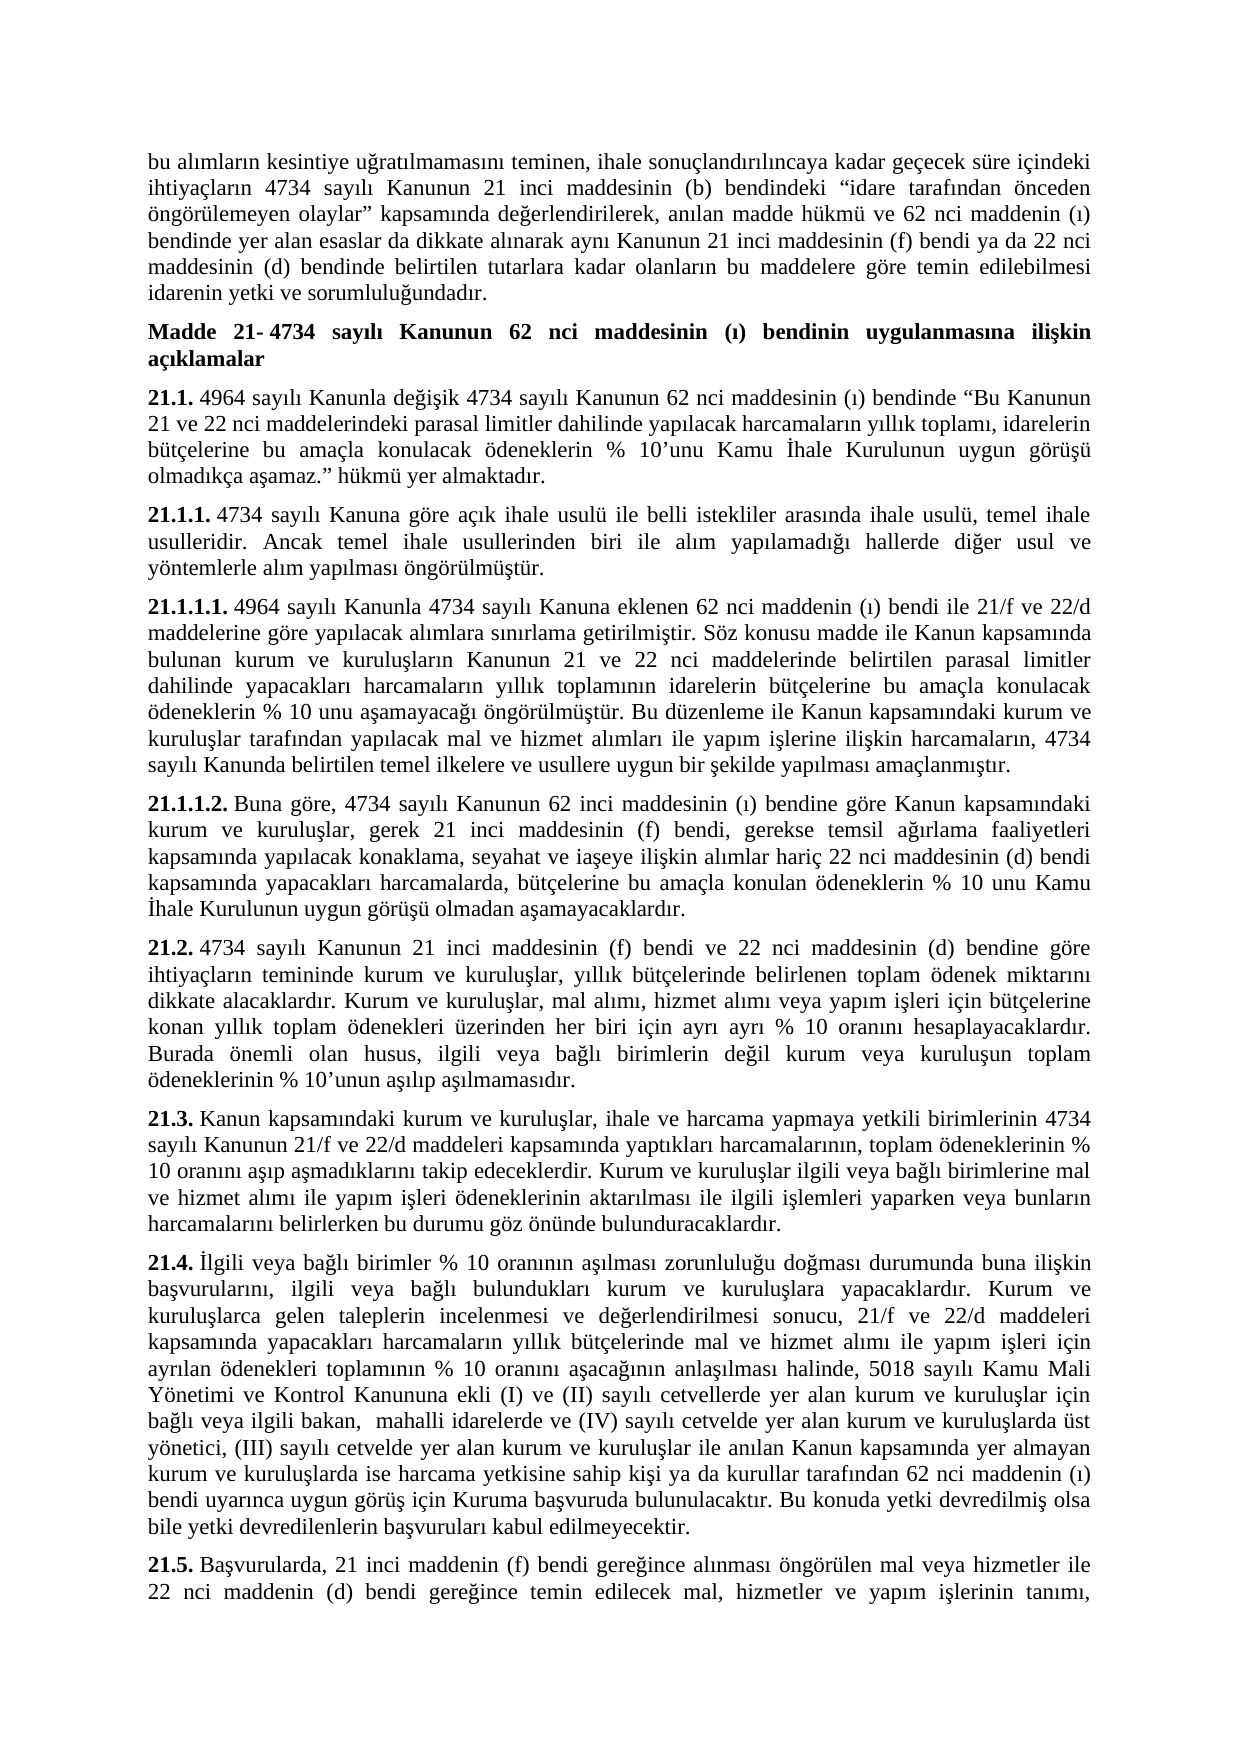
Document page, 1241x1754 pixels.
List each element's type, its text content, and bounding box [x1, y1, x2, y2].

text 21.3. Kanun kapsamındaki kurum ve kuruluşlar, ihale ve harcama yapmaya yetkili birimlerinin 4734 sayılı Kanunun 21/f ve 22/d maddeleri kapsamında yaptıkları harcamalarının, toplam ödeneklerinin % 10 oranını aşıp aşmadıklarını takip edeceklerdir. Kurum ve kuruluşlar ilgili veya bağlı birimlerine mal ve hizmet alımı ile yapım işleri ödeneklerinin aktarılması ile ilgili işlemleri yaparken veya bunların harcamalarını belirlerken bu durumu göz önünde bulunduracaklardır. [148, 1105, 1092, 1237]
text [148, 1552, 1092, 1604]
text 21.1.1.1. 4964 sayılı Kanunla 4734 sayılı Kanuna eklenen 62 nci maddenin (ı) bendi ile 21/f ve 22/d maddelerine göre yapılacak alımlara sınırlama getirilmiştir. Söz konusu madde ile Kanun kapsamında bulunan kurum ve kuruluşların Kanunun 21 ve 22 nci maddelerinde belirtilen parasal limitler dahilinde yapacakları harcamaların yıllık toplamının idarelerin bütçelerine bu amaçla konulacak ödeneklerin % 10 unu aşamayacağı öngörülmüştür. Bu düzenleme ile Kanun kapsamındaki kurum ve kuruluşlar tarafından yapılacak mal ve hizmet alımları ile yapım işlerine ilişkin harcamaların, 4734 sayılı Kanunda belirtilen temel ilkelere ve usullere uygun bir şekilde yapılması amaçlanmıştır. [148, 593, 1092, 777]
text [148, 148, 1092, 306]
text 21.4. İlgili veya bağlı birimler % 10 oranının aşılması zorunluluğu doğması durumunda buna ilişkin başvurularını, ilgili veya bağlı bulundukları kurum ve kuruluşlara yapacaklardır. Kurum ve kuruluşlarca gelen taleplerin incelenmesi ve değerlendirilmesi sonucu, 21/f ve 22/d maddeleri kapsamında yapacakları harcamaların yıllık bütçelerinde mal ve hizmet alımı ile yapım işleri için ayrılan ödenekleri toplamının % 10 oranını aşacağının anlaşılması halinde, 5018 sayılı Kamu Mali Yönetimi ve Kontrol Kanununa ekli (I) ve (II) sayılı cetvellerde yer alan kurum ve kuruluşlar için bağlı veya ilgili bakan, mahalli idarelerde ve (IV) sayılı cetvelde yer alan kurum ve kuruluşlarda üst yönetici, (III) sayılı cetvelde yer alan kurum ve kuruluşlar ile anılan Kanun kapsamında yer almayan kurum ve kuruluşlarda ise harcama yetkisine sahip kişi ya da kurullar tarafından 62 nci maddenin (ı) bendi uyarınca uygun görüş için Kuruma başvuruda bulunulacaktır. Bu konuda yetki devredilmiş olsa bile yetki devredilenlerin başvuruları kabul edilmeyecektir. [148, 1249, 1092, 1539]
text 21.1.1. 4734 sayılı Kanuna göre açık ihale usulü ile belli istekliler arasında ihale usulü, temel ihale usulleridir. Ancak temel ihale usullerinden biri ile alım yapılamadığı hallerde diğer usul ve yöntemlerle alım yapılması öngörülmüştür. [148, 501, 1092, 581]
text 21.1. 4964 sayılı Kanunla değişik 4734 sayılı Kanunun 62 nci maddesinin (ı) bendinde “Bu Kanunun 21 ve 22 nci maddelerindeki parasal limitler dahilinde yapılacak harcamaların yıllık toplamı, idarelerin bütçelerine bu amaçla konulacak ödeneklerin % 10’unu Kamu İhale Kurulunun uygun görüşü olmadıkça aşamaz.” hükmü yer almaktadır. [148, 383, 1092, 489]
text 21.2. 4734 sayılı Kanunun 21 inci maddesinin (f) bendi ve 22 nci maddesinin (d) bendine göre ihtiyaçların temininde kurum ve kuruluşlar, yıllık bütçelerinde belirlenen toplam ödenek miktarını dikkate alacaklardır. Kurum ve kuruluşlar, mal alımı, hizmet alımı veya yapım işleri için bütçelerine konan yıllık toplam ödenekleri üzerinden her biri için ayrı ayrı % 10 oranını hesaplayacaklardır. Burada önemli olan husus, ilgili veya bağlı birimlerin değil kurum veya kuruluşun toplam ödeneklerinin % 10’unun aşılıp aşılmamasıdır. [148, 934, 1092, 1092]
text 21.1.1.2. Buna göre, 4734 sayılı Kanunun 62 inci maddesinin (ı) bendine göre Kanun kapsamındaki kurum ve kuruluşlar, gerek 21 inci maddesinin (f) bendi, gerekse temsil ağırlama faaliyetleri kapsamında yapılacak konaklama, seyahat ve iaşeye ilişkin alımlar hariç 22 nci maddesinin (d) bendi kapsamında yapacakları harcamalarda, bütçelerine bu amaçla konulan ödeneklerin % 10 unu Kamu İhale Kurulunun uygun görüşü olmadan aşamayacaklardır. [148, 790, 1092, 922]
text Madde 21- 4734 sayılı Kanunun 62 nci maddesinin (ı) bendinin uygulanmasına ilişkin açıklamalar [148, 318, 1092, 371]
